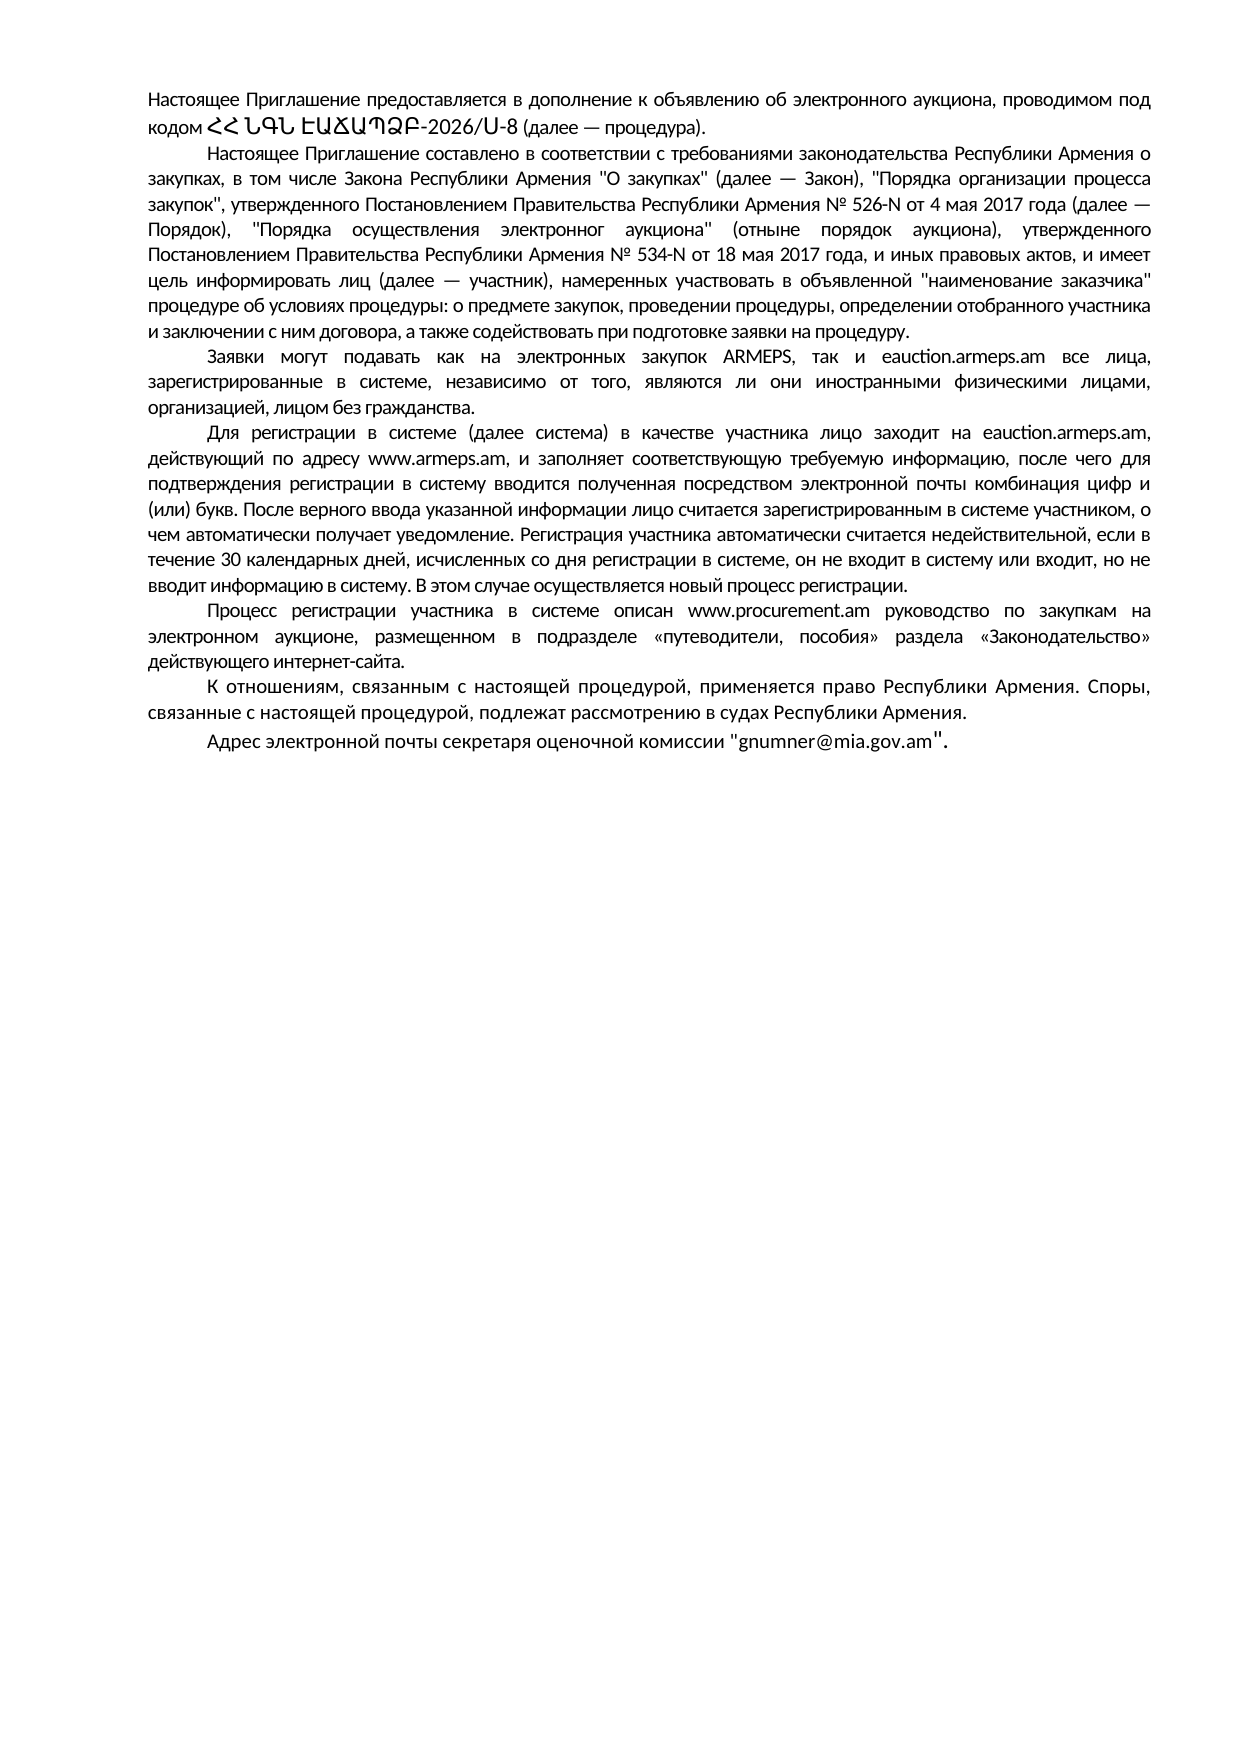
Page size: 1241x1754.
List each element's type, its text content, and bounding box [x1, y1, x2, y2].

text Адрес электронной почты секретаря оценочной комиссии "gnumner@mia.gov.am". [148, 724, 1152, 755]
text Для регистрации в системе (далее система) в качестве участника лицо заходит на eauction.armeps.am, действующий по адресу www.armeps.am, и заполняет соответствующую требуемую информацию, после чего для подтверждения регистрации в систему вводится полученная посредством электронной почты комбинация цифр и (или) букв. После верного ввода указанной информации лицо считается зарегистрированным в системе участником, о чем автоматически получает уведомление. Регистрация участника автоматически считается недействительной, если в течение 30 календарных дней, исчисленных со дня регистрации в системе, он не входит в систему или входит, но не вводит информацию в систему. В этом случае осуществляется новый процесс регистрации. [148, 419, 1152, 597]
text Процесс регистрации участника в системе описан www.procurement.am руководство по закупкам на электронном аукционе, размещенном в подразделе «путеводители, пособия» раздела «Законодательство» действующего интернет-сайта. [148, 597, 1152, 674]
text Заявки могут подавать как на электронных закупок ARMEPS, так и eauction.armeps.am все лица, зарегистрированные в системе, независимо от того, являются ли они иностранными физическими лицами, организацией, лицом без гражданства. [148, 343, 1152, 419]
text Настоящее Приглашение предоставляется в дополнение к объявлению об электронного аукциона, проводимом под кодом ՀՀ ՆԳՆ ԷԱՃԱՊՁԲ-2026/Ս-8 (далее — процедура). [148, 86, 1152, 140]
text К отношениям, связанным с настоящей процедурой, применяется право Республики Армения. Споры, связанные с настоящей процедурой, подлежат рассмотрению в судах Республики Армения. [148, 674, 1152, 724]
text Настоящее Приглашение составлено в соответствии с требованиями законодательства Республики Армения о закупках, в том числе Закона Республики Армения "О закупках" (далее — Закон), "Порядка организации процесса закупок", утвержденного Постановлением Правительства Республики Армения № 526-N от 4 мая 2017 года (далее — Порядок), "Порядка осуществления электронног аукциона" (отныне порядок аукциона), утвержденного Постановлением Правительства Республики Армения № 534-N от 18 мая 2017 года, и иных правовых актов, и имеет цель информировать лиц (далее — участник), намеренных участвовать в объявленной "наименование заказчика" процедуре об условиях процедуры: о предмете закупок, проведении процедуры, определении отобранного участника и заключении с ним договора, а также содействовать при подготовке заявки на процедуру. [148, 140, 1152, 343]
